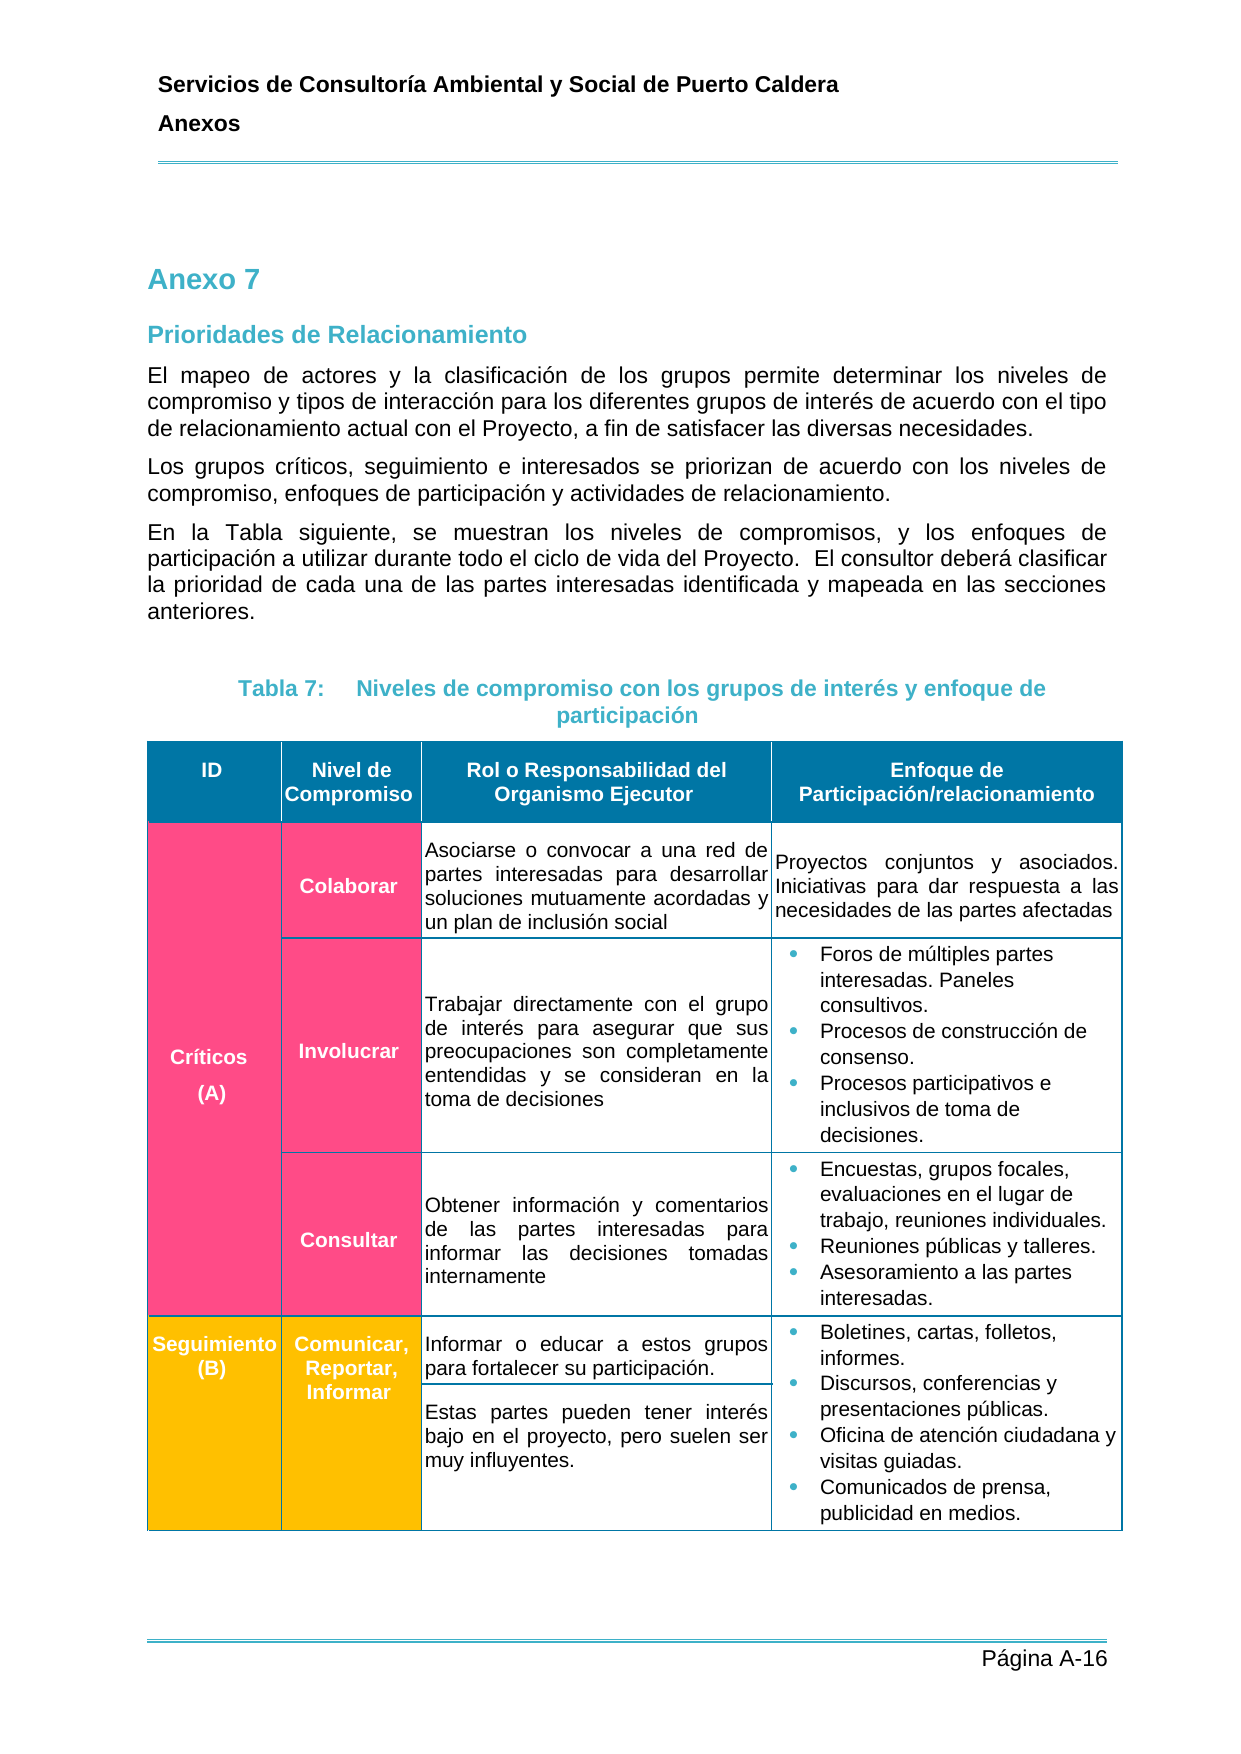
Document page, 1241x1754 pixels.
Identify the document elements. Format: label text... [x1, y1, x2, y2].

table_cell Trabajar directamente con el grupo de interés para asegurar que sus preocupaciones son completamente entendidas y se consideran en la toma de decisiones [422, 939, 771, 1152]
table_cell Estas partes pueden tener interés bajo en el proyecto, pero suelen ser muy influyentes. [422, 1385, 771, 1530]
text El mapeo de actores y la clasificación de los grupos permite determinar los niveles de compromiso y tipos de interacción para los diferentes grupos de interés de acuerdo con el tipo de relacionamiento actual con el Proyecto, a fin de satisfacer las diversas necesidades. [147, 362, 1107, 441]
text Anexo 7 [147, 262, 1107, 296]
table_cell Críticos (A) [148, 822, 281, 1315]
table_cell Informar o educar a estos grupos para fortalecer su participación. [422, 1317, 771, 1383]
text En la Tabla siguiente, se muestran los niveles de compromisos, y los enfoques de participación a utilizar durante todo el ciclo de vida del Proyecto. El consultor deberá clasificar la prioridad de cada una de las partes interesadas identificada y mapeada en las secciones anteriores. [147, 518, 1107, 624]
text Prioridades de Relacionamiento [147, 321, 1107, 349]
text Tabla 7: Niveles de compromiso con los grupos de interés y enfoque de participación [147, 675, 1107, 728]
table_header Nivel de Compromiso [282, 742, 421, 821]
table_cell Comunicar, Reportar, Informar [282, 1317, 421, 1530]
text Los grupos críticos, seguimiento e interesados se priorizan de acuerdo con los niveles de compromiso, enfoques de participación y actividades de relacionamiento. [147, 453, 1107, 506]
table_cell Consultar [282, 1153, 421, 1315]
table_cell Involucrar [282, 939, 421, 1152]
table_cell Boletines, cartas, folletos, informes. Discursos, conferencias y presentaciones públicas. Oficina de atención ciudadana y visitas guiadas. Comunicados de prensa, publicidad en medios. [772, 1317, 1121, 1530]
table_cell Obtener información y comentarios de las partes interesadas para informar las decisiones tomadas internamente [422, 1153, 771, 1315]
table_header ID [148, 742, 281, 821]
table_header Enfoque de Participación/relacionamiento [772, 742, 1121, 821]
table_cell Seguimiento (B) [148, 1316, 281, 1530]
table_cell Foros de múltiples partes interesadas. Paneles consultivos. Procesos de construcción de consenso. Procesos participativos e inclusivos de toma de decisiones. [772, 939, 1121, 1152]
table_cell Proyectos conjuntos y asociados. Iniciativas para dar respuesta a las necesidades de las partes afectadas [772, 823, 1121, 937]
table_cell Colaborar [282, 823, 421, 937]
table_cell Encuestas, grupos focales, evaluaciones en el lugar de trabajo, reuniones individuales. Reuniones públicas y talleres. Asesoramiento a las partes interesadas. [772, 1153, 1121, 1315]
table_header Rol o Responsabilidad del Organismo Ejecutor [422, 742, 771, 821]
table_cell Asociarse o convocar a una red de partes interesadas para desarrollar soluciones mutuamente acordadas y un plan de inclusión social [422, 823, 771, 937]
